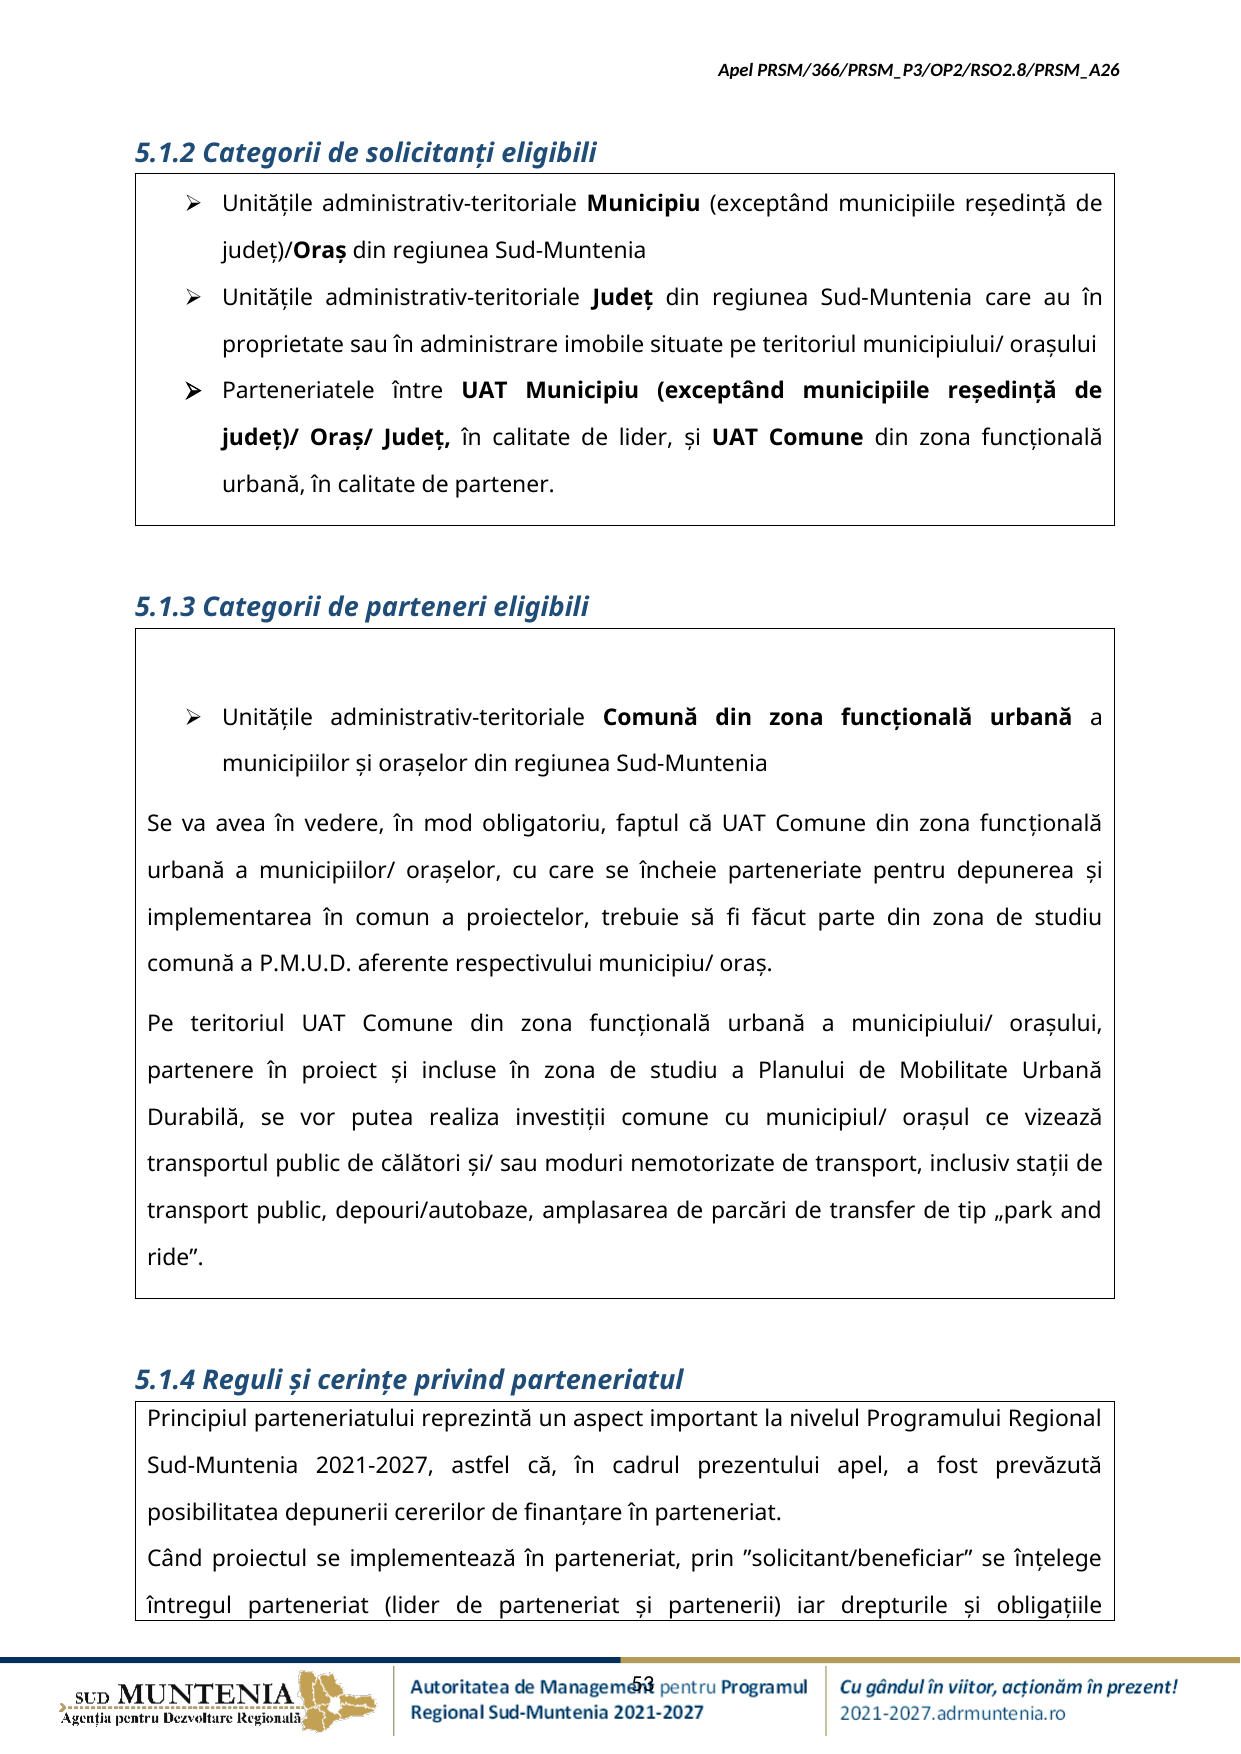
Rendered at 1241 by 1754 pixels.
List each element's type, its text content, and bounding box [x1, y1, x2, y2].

subtitle 5.1.3 Categorii de parteneri eligibili [135, 588, 1150, 625]
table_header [136, 1402, 1114, 1620]
table_header Unitățile administrativ-teritoriale Municipiu (exceptând municipiile reședință de județ)/Oraș din regiunea Sud-Muntenia Unitățile administrativ-teritoriale Județ din regiunea Sud-Muntenia care au în proprietate sau în administrare imobile situate pe teritoriul municipiului/ orașului Parteneriatele între UAT Municipiu (exceptând municipiile reședință de județ)/ Oraș/ Județ, în calitate de lider, și UAT Comune din zona funcțională urbană, în calitate de partener. [136, 174, 1114, 525]
subtitle 5.1.2 Categorii de solicitanți eligibili [135, 133, 1150, 170]
table_header Unitățile administrativ-teritoriale Comună din zona funcțională urbană a municipiilor și orașelor din regiunea Sud-Muntenia Se va avea în vedere, în mod obligatoriu, faptul că UAT Comune din zona funcţională urbană a municipiilor/ orașelor, cu care se încheie parteneriate pentru depunerea şi implementarea în comun a proiectelor, trebuie să fi făcut parte din zona de studiu comună a P.M.U.D. aferente respectivului municipiu/ oraș. Pe teritoriul UAT Comune din zona funcţională urbană a municipiului/ orașului, partenere în proiect şi incluse în zona de studiu a Planului de Mobilitate Urbană Durabilă, se vor putea realiza investiţii comune cu municipiul/ orașul ce vizează transportul public de călători și/ sau moduri nemotorizate de transport, inclusiv staţii de transport public, depouri/autobaze, amplasarea de parcări de transfer de tip „park and ride”. [136, 629, 1114, 1298]
picture [0, 1657, 1241, 1737]
subtitle 5.1.4 Reguli și cerințe privind parteneriatul [135, 1361, 1150, 1398]
